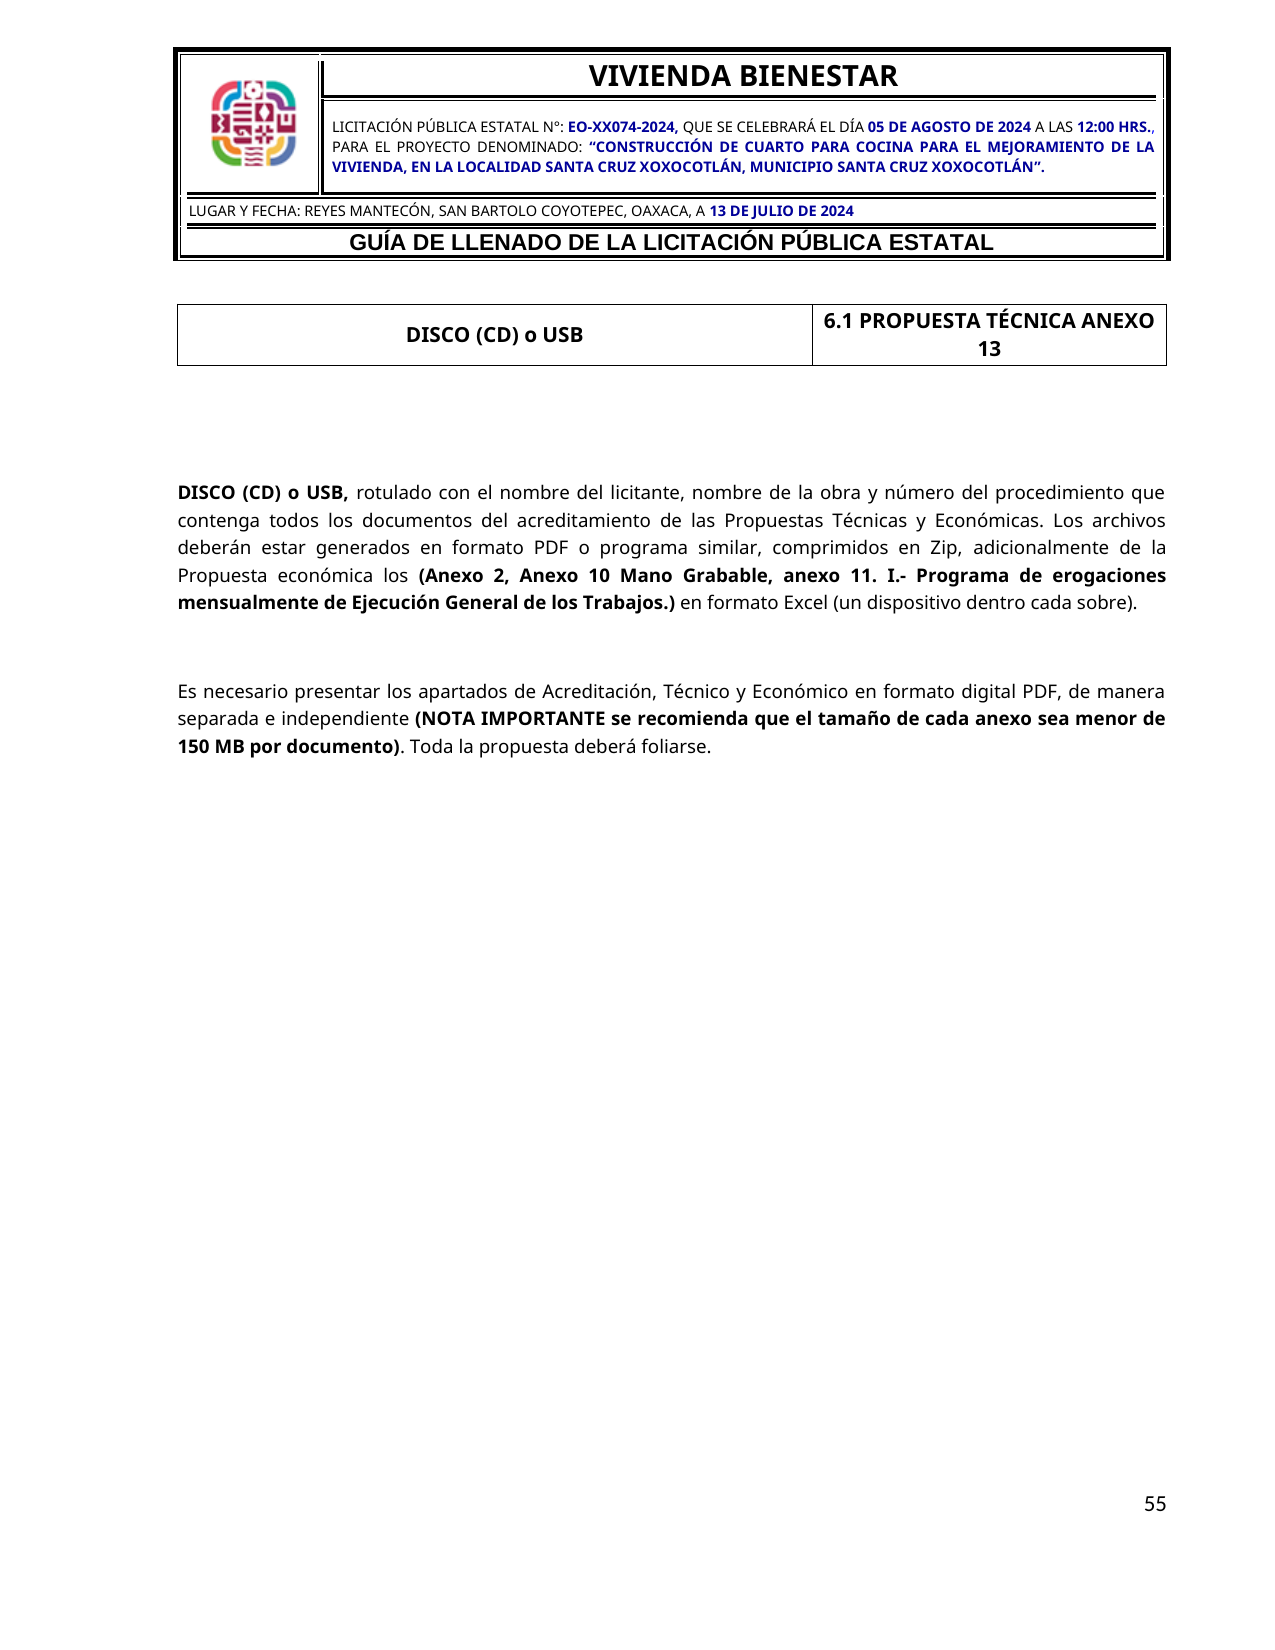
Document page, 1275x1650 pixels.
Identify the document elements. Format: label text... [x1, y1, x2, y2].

table_header 6.1 PROPUESTA TÉCNICA ANEXO 13 [813, 305, 1166, 365]
picture [200, 73, 307, 172]
text Es necesario presentar los apartados de Acreditación, Técnico y Económico en formato digital PDF, de manera separada e independiente (NOTA IMPORTANTE se recomienda que el tamaño de cada anexo sea menor de 150 MB por documento). Toda la propuesta deberá foliarse. [177, 678, 1167, 758]
text DISCO (CD) o USB, rotulado con el nombre del licitante, nombre de la obra y número del procedimiento que contenga todos los documentos del acreditamiento de las Propuestas Técnicas y Económicas. Los archivos deberán estar generados en formato PDF o programa similar, comprimidos en Zip, adicionalmente de la Propuesta económica los (Anexo 2, Anexo 10 Mano Grabable, anexo 11. I.- Programa de erogaciones mensualmente de Ejecución General de los Trabajos.) en formato Excel (un dispositivo dentro cada sobre). [177, 480, 1167, 615]
table_header DISCO (CD) o USB [178, 305, 812, 365]
